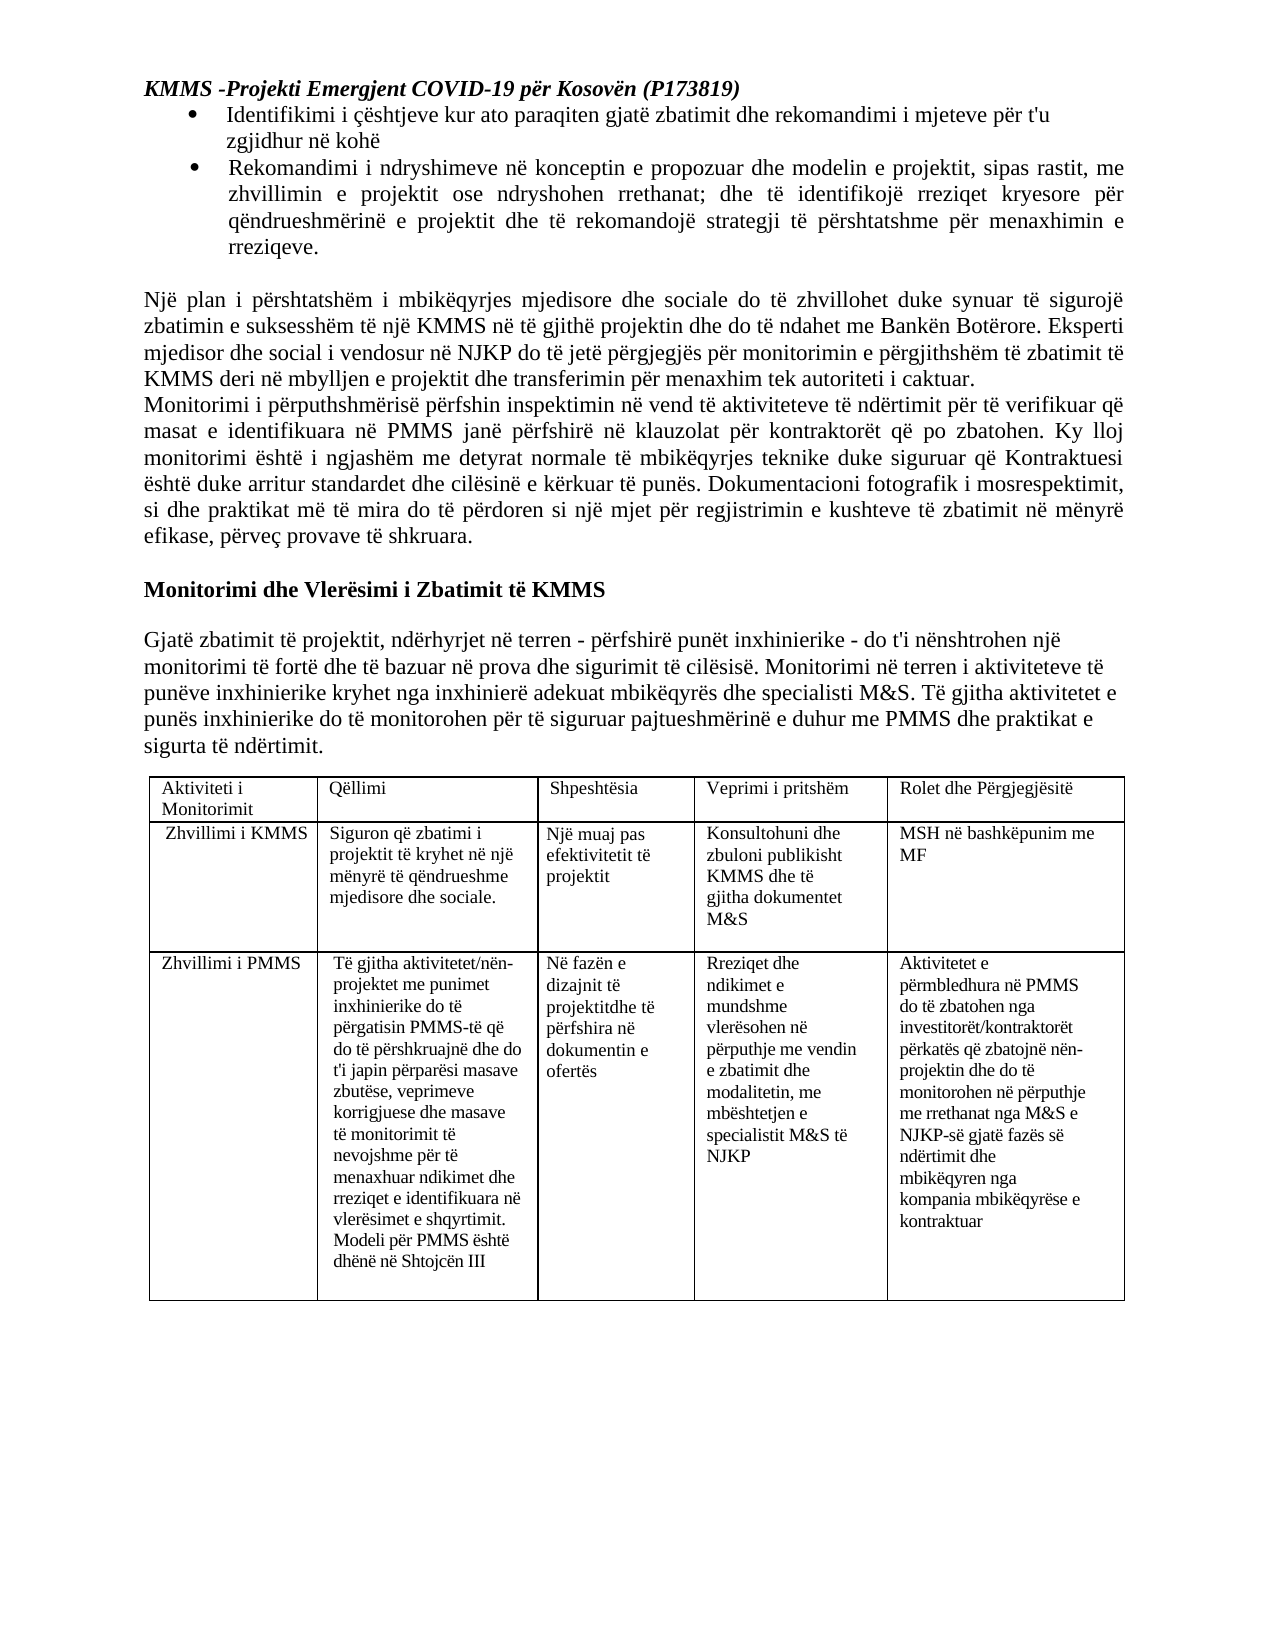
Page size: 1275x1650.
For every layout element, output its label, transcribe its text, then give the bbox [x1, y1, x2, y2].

table_cell Një muaj pas efektivitetit të projektit [539, 823, 694, 951]
table_cell Konsultohuni dhe zbuloni publikisht KMMS dhe të gjitha dokumentet M&S [695, 823, 887, 951]
list Rekomandimi i ndryshimeve në konceptin e propozuar dhe modelin e projektit, sipas rastit, me zhvillimin e projektit ose ndryshohen rrethanat; dhe të identifikojë rreziqet kryesore për qëndrueshmërinë e projektit dhe të rekomandojë strategji të përshtatshme për menaxhimin e rreziqeve. [191, 154, 1125, 260]
table_cell MSH në bashkëpunim me MF [888, 823, 1124, 951]
text Monitorimi dhe Vlerësimi i Zbatimit të KMMS [144, 577, 1125, 603]
table_header Veprimi i pritshëm [695, 778, 887, 821]
table_cell Aktivitetet e përmbledhura në PMMS do të zbatohen nga investitorët/kontraktorët përkatës që zbatojnë nën-projektin dhe do të monitorohen në përputhje me rrethanat nga M&S e NJKP-së gjatë fazës së ndërtimit dhe mbikëqyren nga kompania mbikëqyrëse e kontraktuar [888, 953, 1124, 1300]
list Identifikimi i çështjeve kur ato paraqiten gjatë zbatimit dhe rekomandimi i mjeteve për t'u zgjidhur në kohë [189, 101, 1125, 154]
text Gjatë zbatimit të projektit, ndërhyrjet në terren - përfshirë punët inxhinierike - do t'i nënshtrohen një monitorimi të fortë dhe të bazuar në prova dhe sigurimit të cilësisë. Monitorimi në terren i aktiviteteve të punëve inxhinierike kryhet nga inxhinierë adekuat mbikëqyrës dhe specialisti M&S. Të gjitha aktivitetet e punës inxhinierike do të monitorohen për të siguruar pajtueshmërinë e duhur me PMMS dhe praktikat e sigurta të ndërtimit. [144, 627, 1125, 758]
table_header Aktiviteti i Monitorimit [150, 778, 317, 821]
text Një plan i përshtatshëm i mbikëqyrjes mjedisore dhe sociale do të zhvillohet duke synuar të sigurojë zbatimin e suksesshëm të një KMMS në të gjithë projektin dhe do të ndahet me Bankën Botërore. Eksperti mjedisor dhe social i vendosur në NJKP do të jetë përgjegjës për monitorimin e përgjithshëm të zbatimit të KMMS deri në mbylljen e projektit dhe transferimin për menaxhim tek autoriteti i caktuar. [144, 286, 1125, 392]
table_header Shpeshtësia [539, 778, 694, 821]
table_cell Rreziqet dhe ndikimet e mundshme vlerësohen në përputhje me vendin e zbatimit dhe modalitetin, me mbështetjen e specialistit M&S të NJKP [695, 953, 887, 1300]
table_cell Zhvillimi i PMMS [150, 953, 317, 1300]
table_header Qëllimi [318, 778, 537, 821]
table_cell Zhvillimi i KMMS [150, 823, 317, 951]
table_header Rolet dhe Përgjegjësitë [888, 778, 1124, 821]
table_cell Të gjitha aktivitetet/nën-projektet me punimet inxhinierike do të përgatisin PMMS-të që do të përshkruajnë dhe do t'i japin përparësi masave zbutëse, veprimeve korrigjuese dhe masave të monitorimit të nevojshme për të menaxhuar ndikimet dhe rreziqet e identifikuara në vlerësimet e shqyrtimit. Modeli për PMMS është dhënë në Shtojcën III [318, 953, 537, 1300]
table_cell Siguron që zbatimi i projektit të kryhet në një mënyrë të qëndrueshme mjedisore dhe sociale. [318, 823, 537, 951]
text Monitorimi i përputhshmërisë përfshin inspektimin në vend të aktiviteteve të ndërtimit për të verifikuar që masat e identifikuara në PMMS janë përfshirë në klauzolat për kontraktorët që po zbatohen. Ky lloj monitorimi është i ngjashëm me detyrat normale të mbikëqyrjes teknike duke siguruar që Kontraktuesi është duke arritur standardet dhe cilësinë e kërkuar të punës. Dokumentacioni fotografik i mosrespektimit, si dhe praktikat më të mira do të përdoren si një mjet për regjistrimin e kushteve të zbatimit në mënyrë efikase, përveç provave të shkruara. [144, 392, 1125, 549]
table_cell Në fazën e dizajnit të projektitdhe të përfshira në dokumentin e ofertës [539, 953, 694, 1300]
